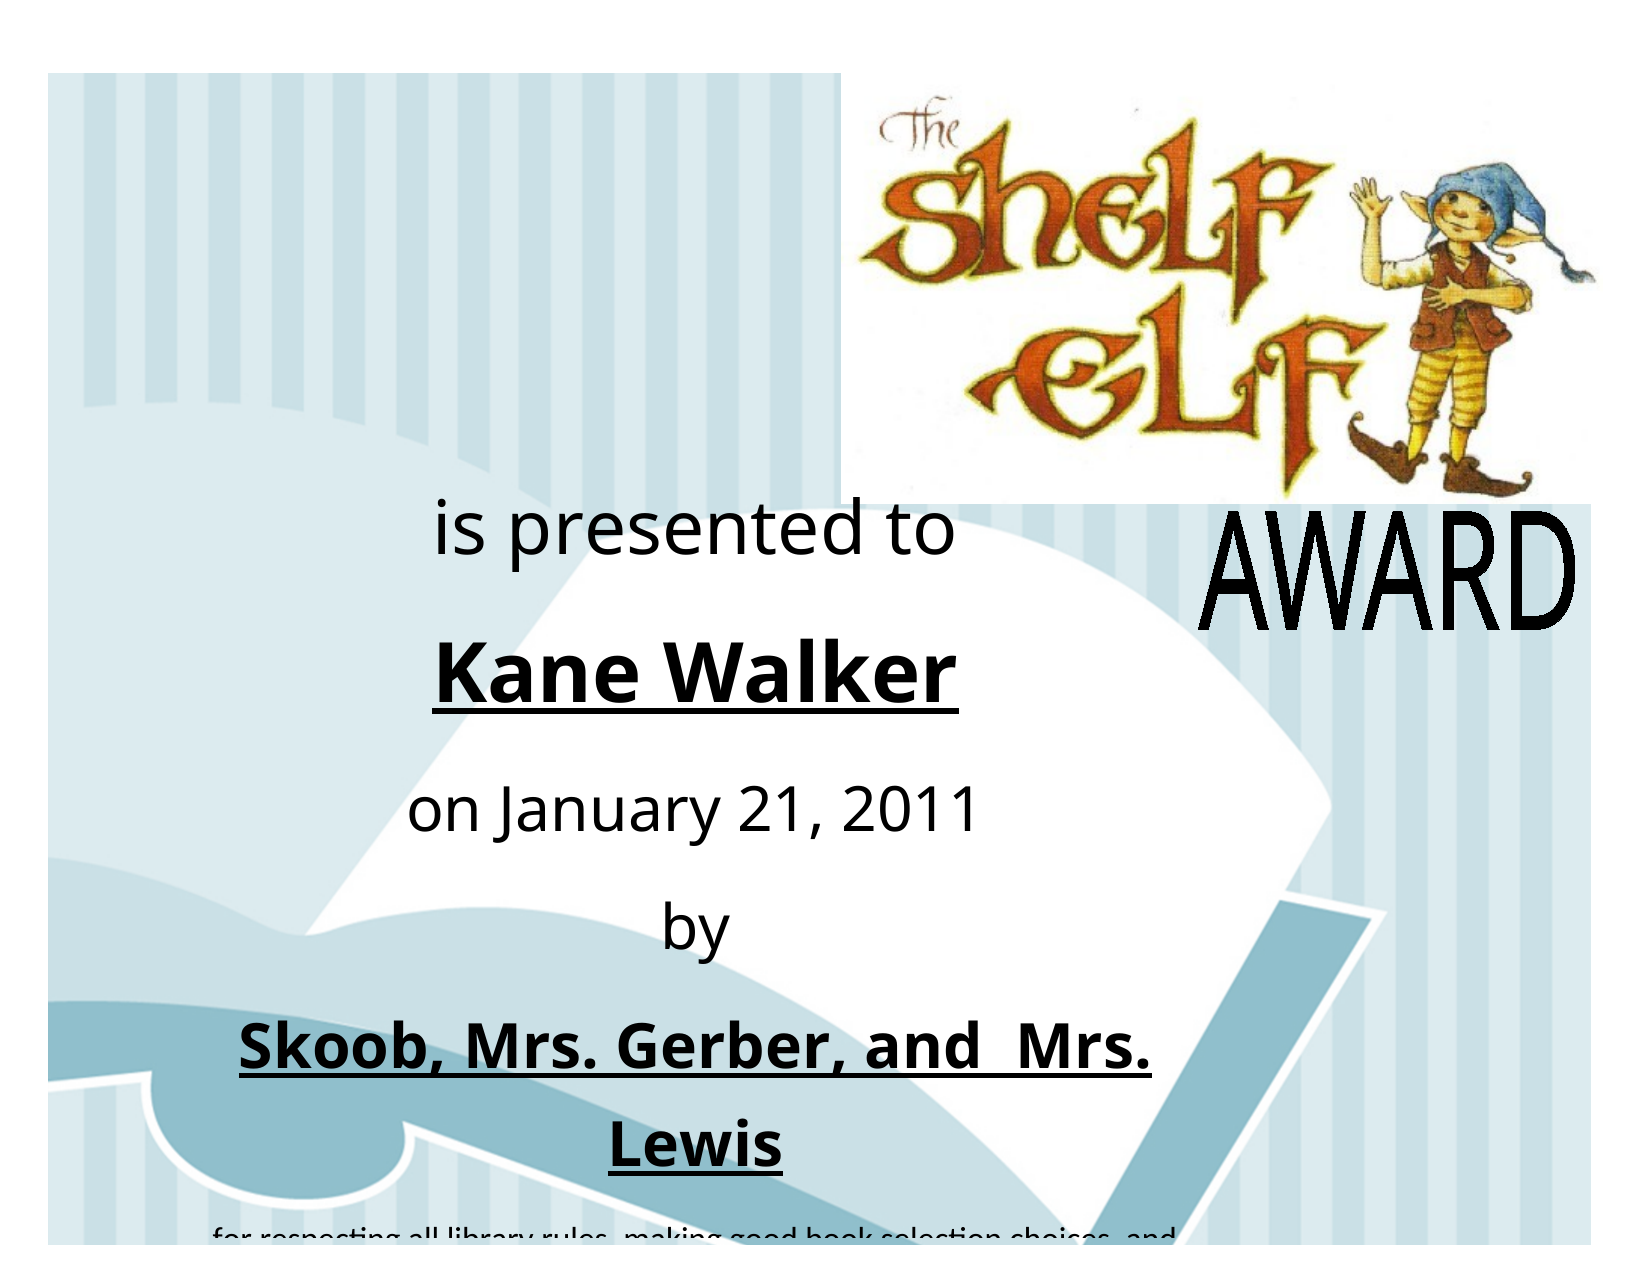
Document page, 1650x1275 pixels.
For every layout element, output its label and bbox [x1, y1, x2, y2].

picture [47, 73, 1603, 1245]
